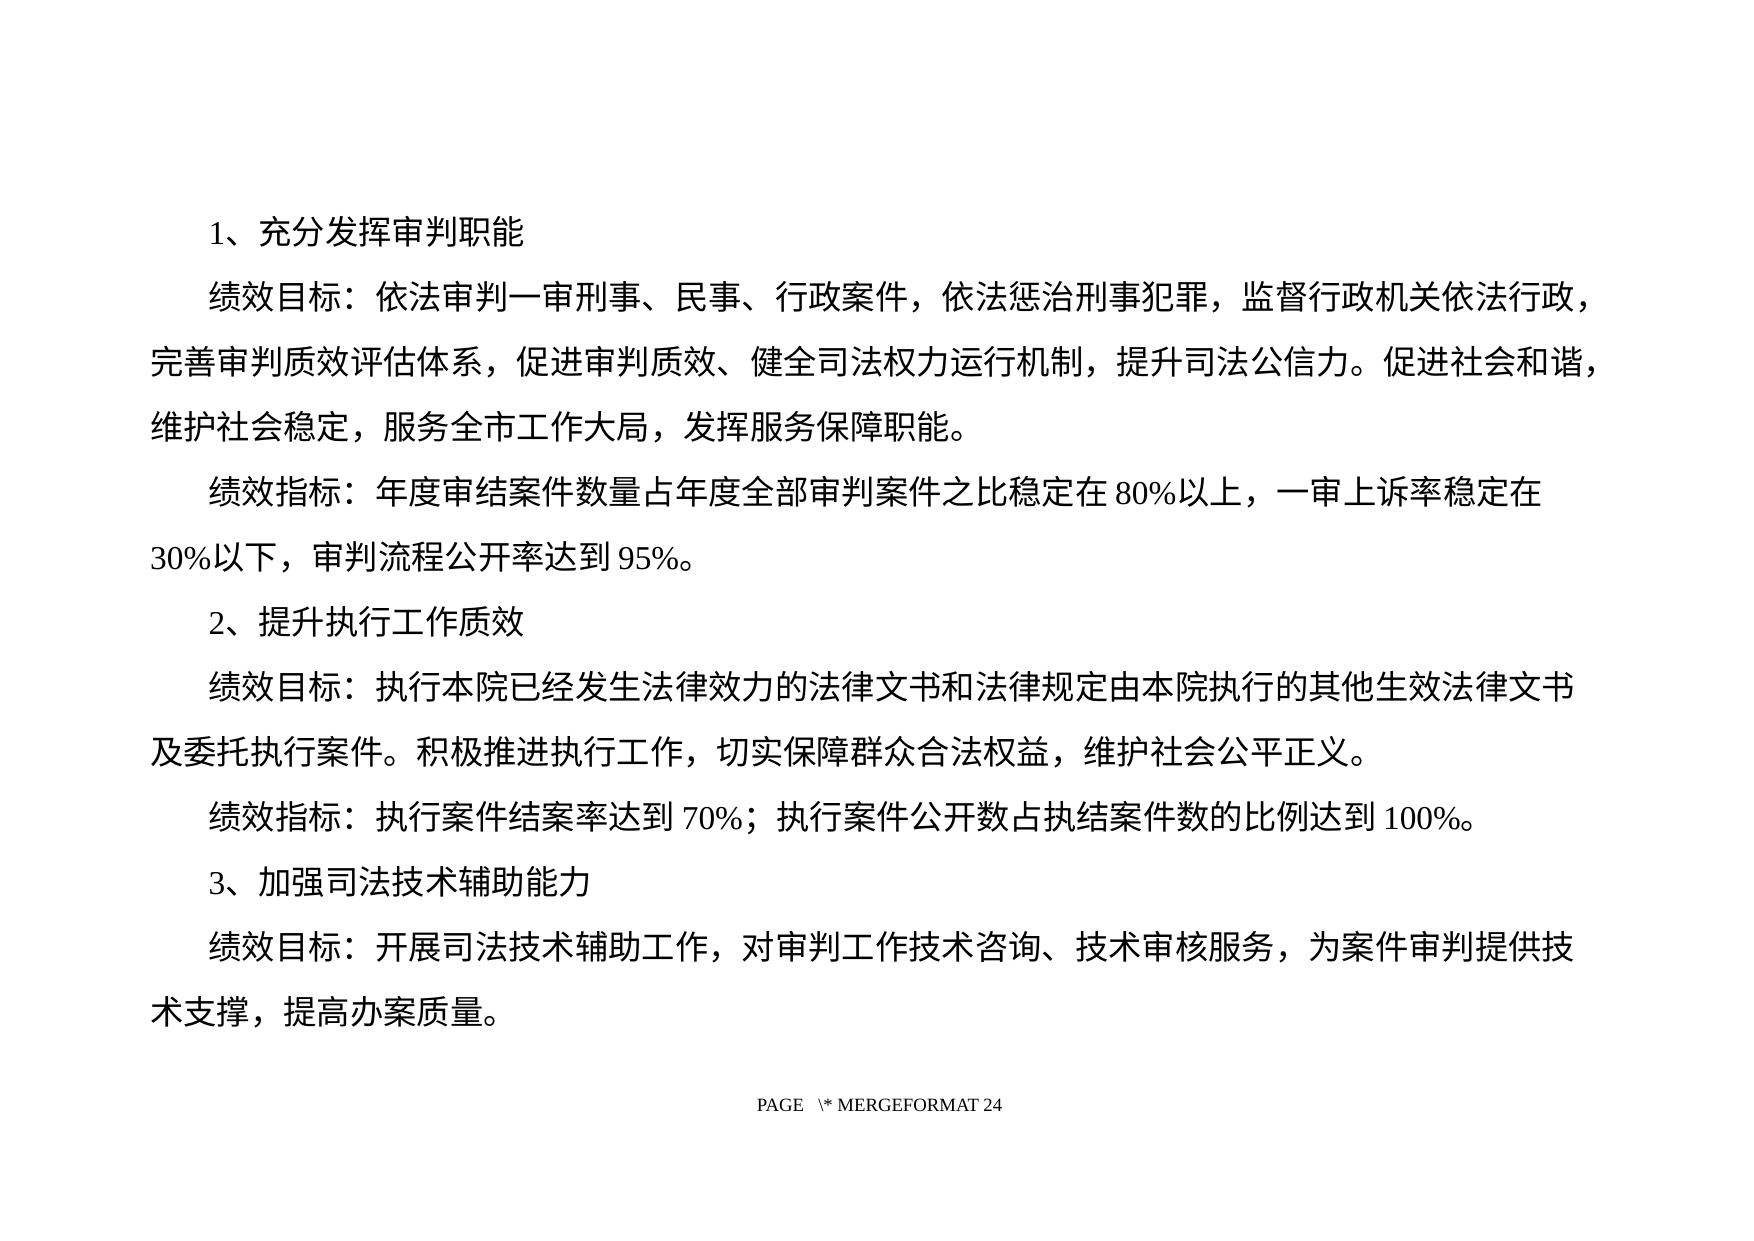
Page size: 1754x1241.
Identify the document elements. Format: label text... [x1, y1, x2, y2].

text 1、充分发挥审判职能 [150, 198, 1604, 263]
text 2、提升执行工作质效 [150, 588, 1604, 653]
text 绩效指标：执行案件结案率达到70%；执行案件公开数占执结案件数的比例达到100%。 [150, 783, 1604, 848]
text 3、加强司法技术辅助能力 [150, 848, 1604, 913]
text 绩效目标：执行本院已经发生法律效力的法律文书和法律规定由本院执行的其他生效法律文书及委托执行案件。积极推进执行工作，切实保障群众合法权益，维护社会公平正义。 [150, 653, 1604, 783]
text 绩效目标：开展司法技术辅助工作，对审判工作技术咨询、技术审核服务，为案件审判提供技术支撑，提高办案质量。 [150, 913, 1604, 1043]
text 绩效指标：年度审结案件数量占年度全部审判案件之比稳定在80%以上，一审上诉率稳定在30%以下，审判流程公开率达到95%。 [150, 458, 1604, 588]
text 绩效目标：依法审判一审刑事、民事、行政案件，依法惩治刑事犯罪，监督行政机关依法行政，完善审判质效评估体系，促进审判质效、健全司法权力运行机制，提升司法公信力。促进社会和谐，维护社会稳定，服务全市工作大局，发挥服务保障职能。 [150, 263, 1604, 458]
